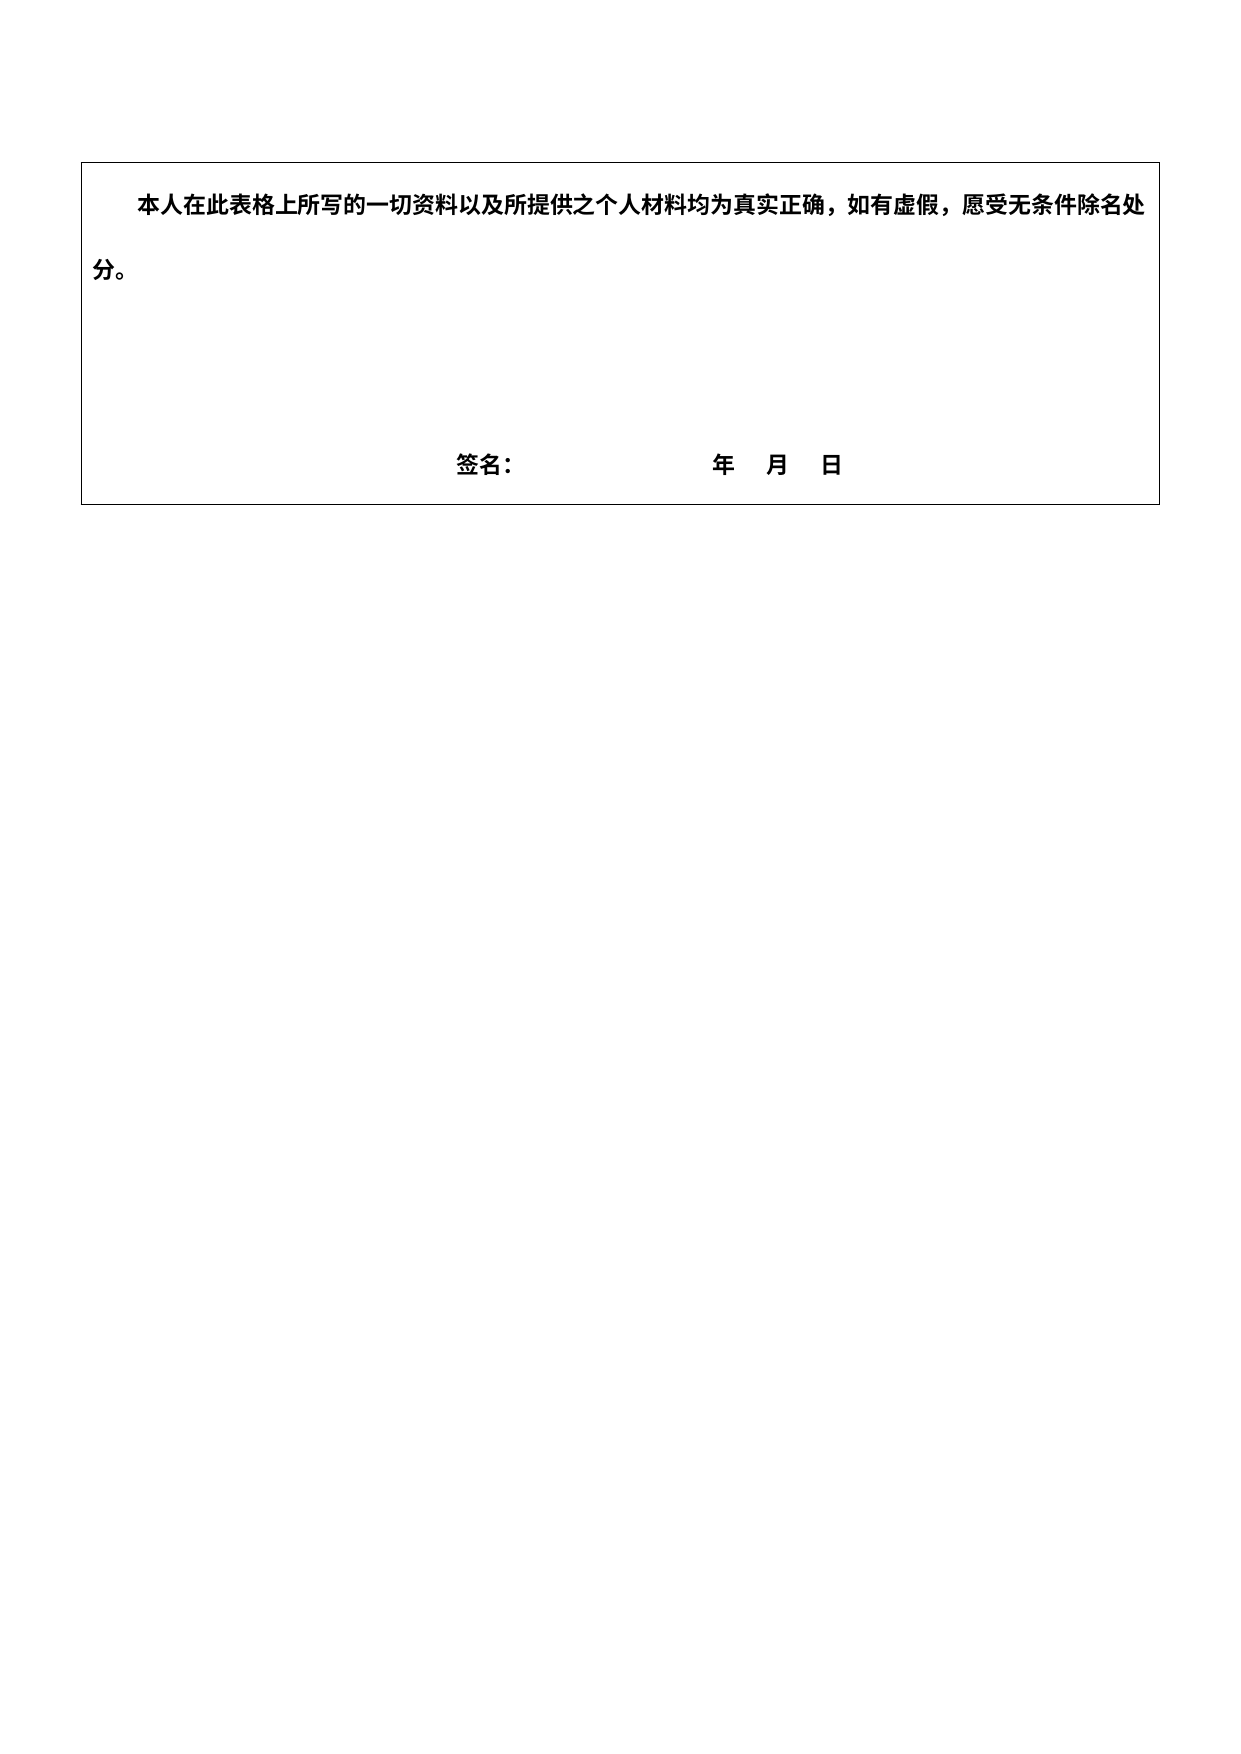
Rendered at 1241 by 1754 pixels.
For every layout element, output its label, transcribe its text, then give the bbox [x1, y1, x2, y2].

table_cell 本人在此表格上所写的一切资料以及所提供之个人材料均为真实正确，如有虚假，愿受无条件除名处分。 签名： 年 月 日 [82, 163, 1159, 503]
